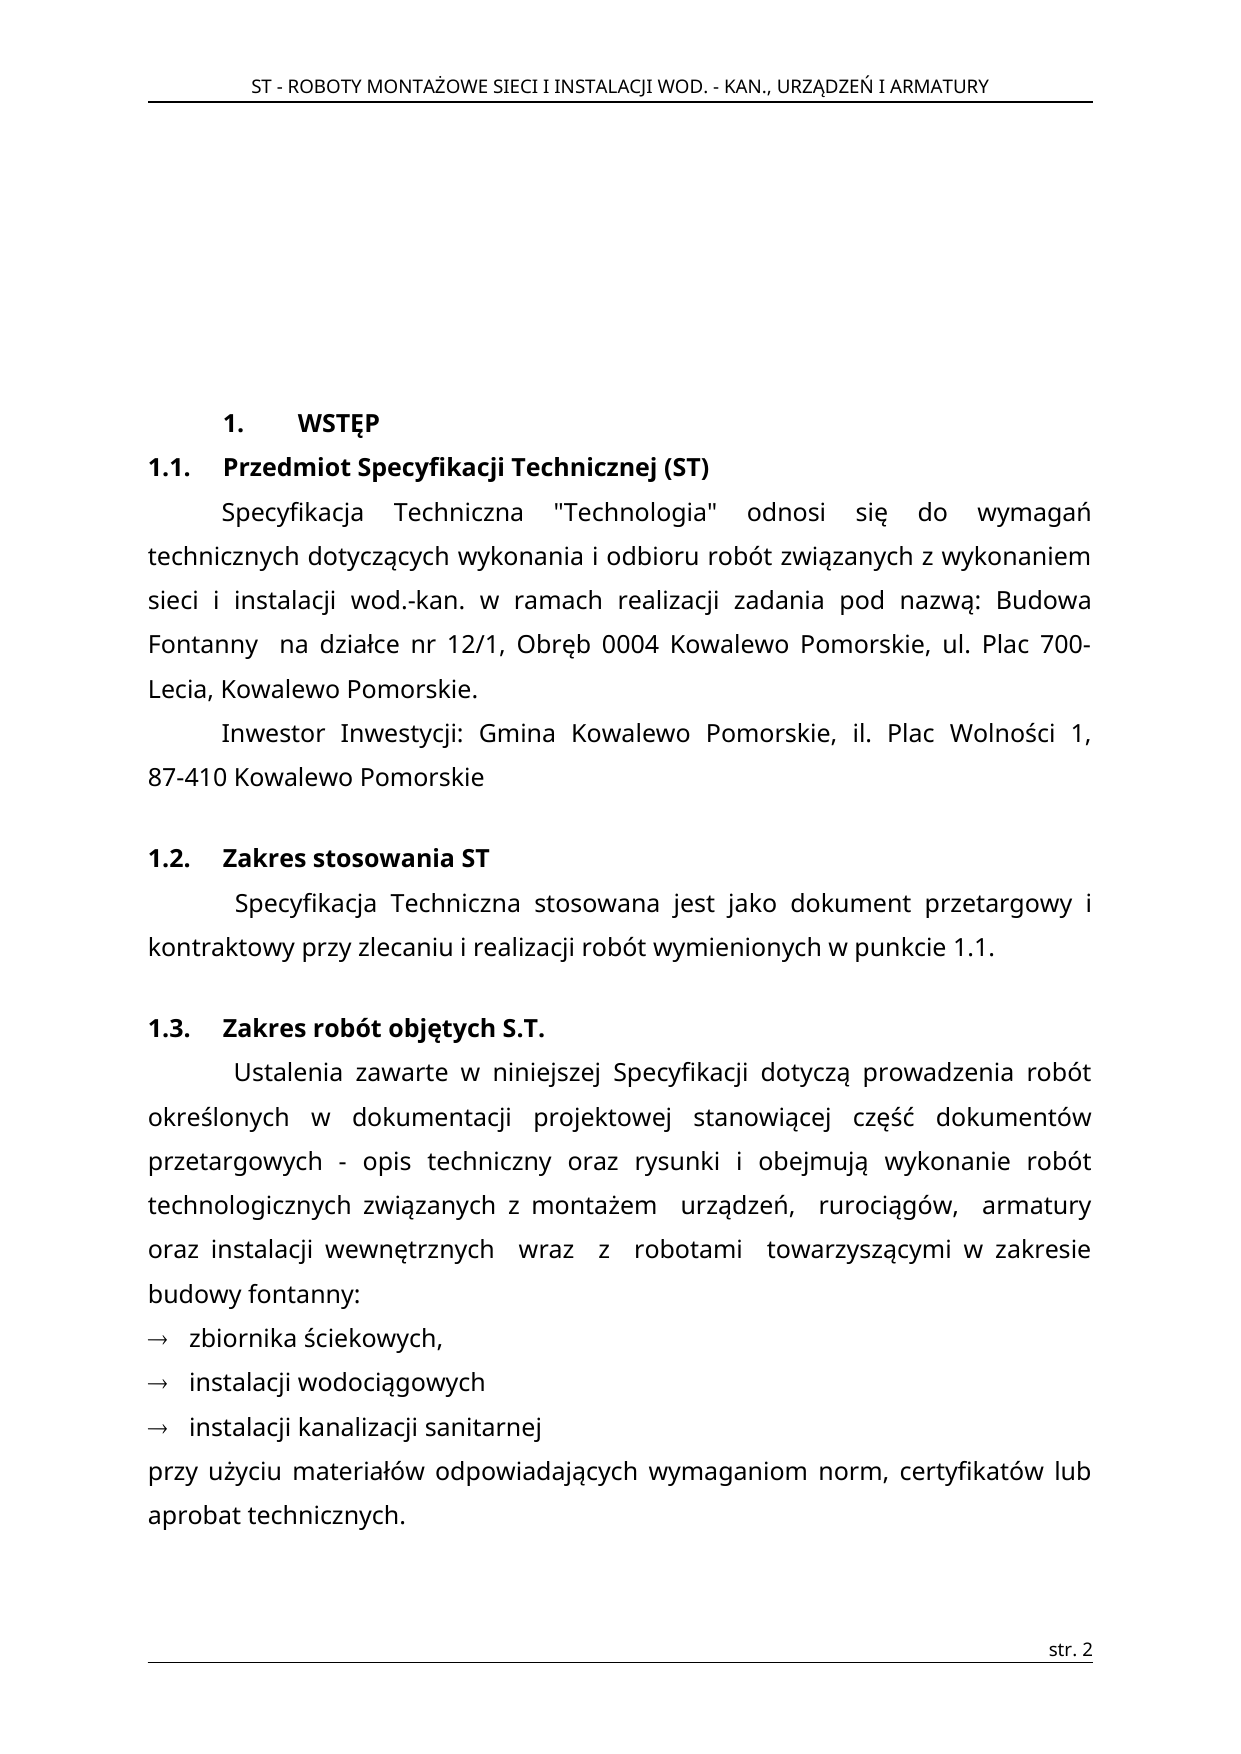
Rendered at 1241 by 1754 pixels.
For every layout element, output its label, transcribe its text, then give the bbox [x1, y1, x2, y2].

list instalacji wodociągowych [148, 1365, 1093, 1399]
list instalacji kanalizacji sanitarnej [148, 1409, 1093, 1443]
text przy użyciu materiałów odpowiadających wymaganiom norm, certyfikatów lub aprobat technicznych. [148, 1453, 1093, 1532]
list zbiornika ściekowych, [148, 1321, 1093, 1355]
list Zakres robót objętych S.T. [148, 1011, 1093, 1045]
text Ustalenia zawarte w niniejszej Specyfikacji dotyczą prowadzenia robót określonych w dokumentacji projektowej stanowiącej część dokumentów przetargowych - opis techniczny oraz rysunki i obejmują wykonanie robót technologicznych związanych z montażem urządzeń, rurociągów, armatury oraz instalacji wewnętrznych wraz z robotami towarzyszącymi w zakresie budowy fontanny: [148, 1055, 1093, 1310]
text Specyfikacja Techniczna stosowana jest jako dokument przetargowy i kontraktowy przy zlecaniu i realizacji robót wymienionych w punkcie 1.1. [148, 885, 1093, 964]
list Zakres stosowania ST [148, 841, 1093, 875]
text Inwestor Inwestycji: Gmina Kowalewo Pomorskie, il. Plac Wolności 1, 87-410 Kowalewo Pomorskie [148, 716, 1093, 794]
text Specyfikacja Techniczna "Technologia" odnosi się do wymagań technicznych dotyczących wykonania i odbioru robót związanych z wykonaniem sieci i instalacji wod.-kan. w ramach realizacji zadania pod nazwą: Budowa Fontanny na działce nr 12/1, Obręb 0004 Kowalewo Pomorskie, ul. Plac 700-Lecia, Kowalewo Pomorskie. [148, 494, 1093, 705]
subtitle WSTĘP [223, 406, 1093, 440]
list Przedmiot Specyfikacji Technicznej (ST) [148, 450, 1093, 484]
